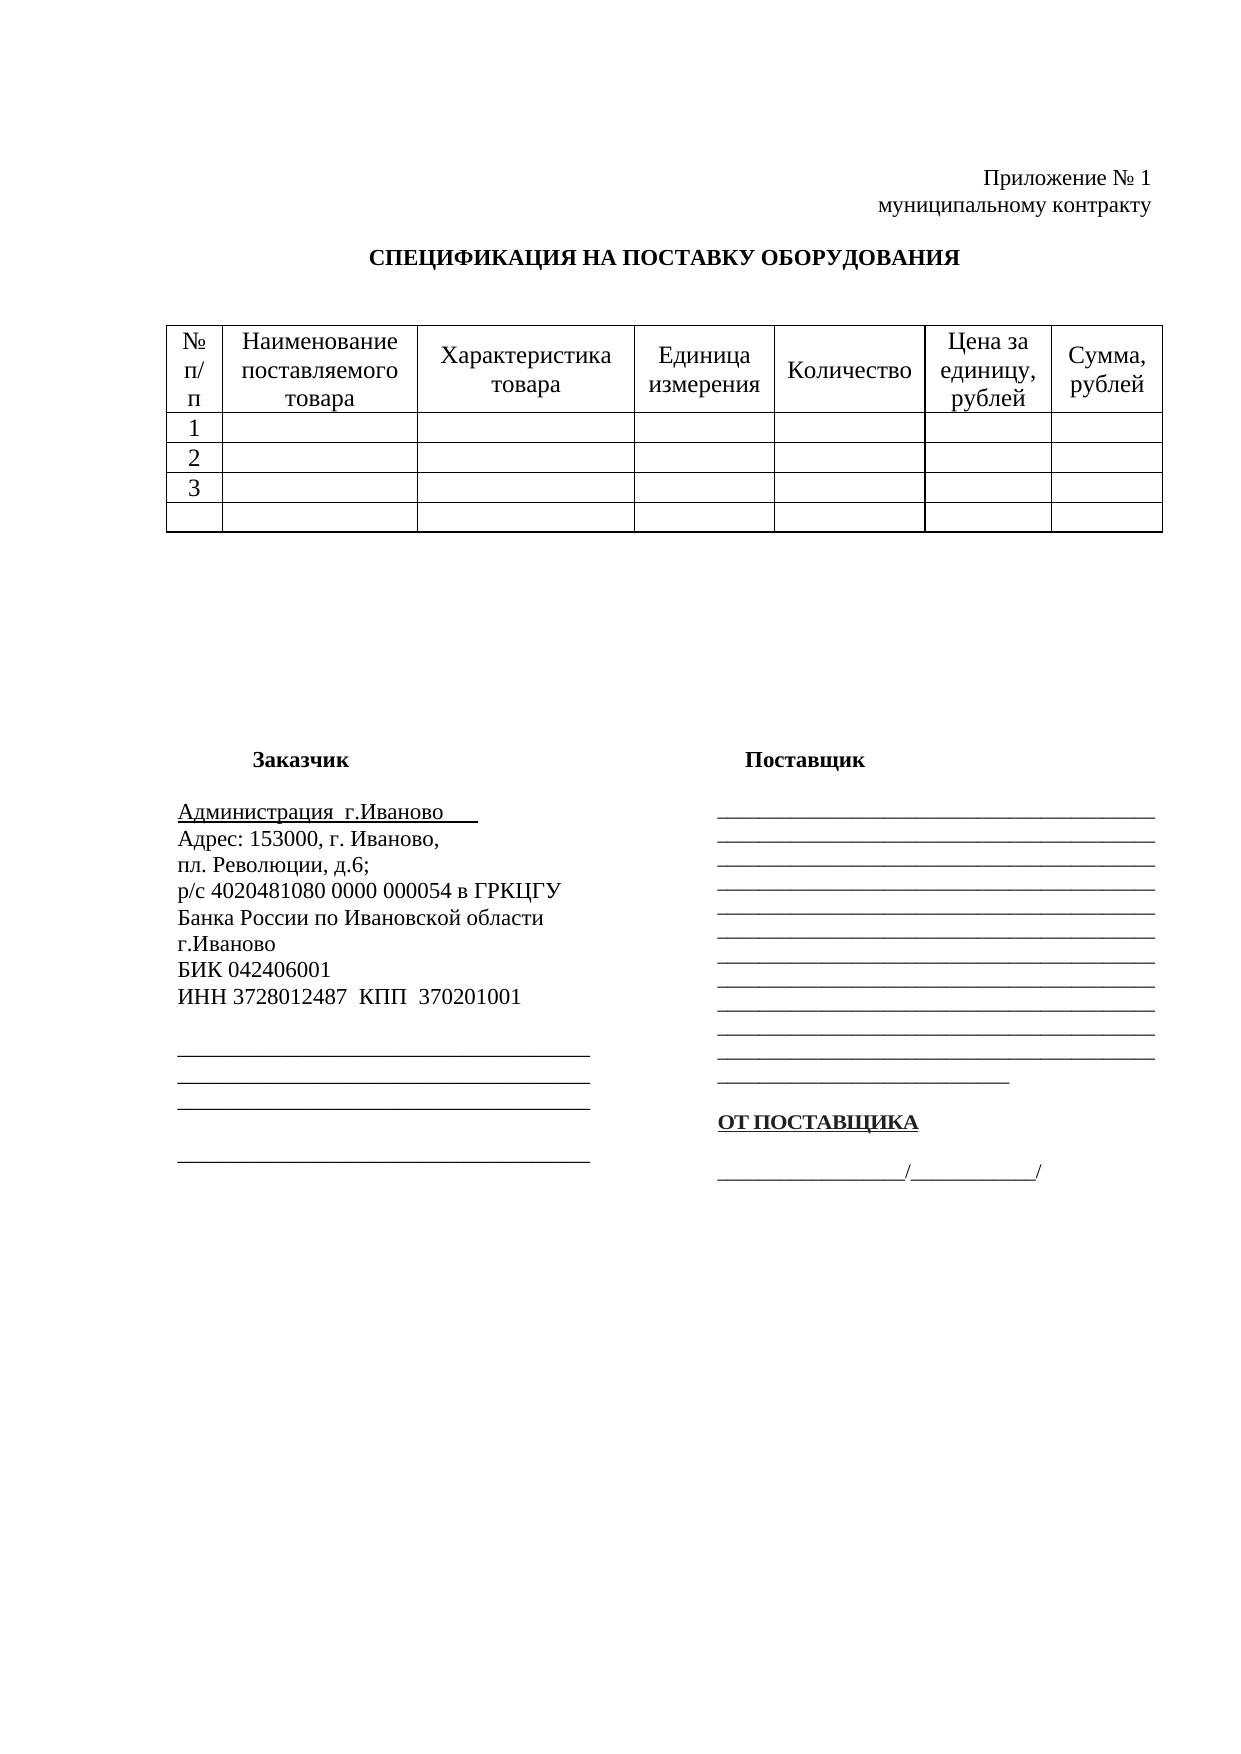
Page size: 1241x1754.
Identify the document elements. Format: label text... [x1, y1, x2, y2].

table_cell [635, 473, 774, 502]
table_cell [418, 503, 634, 531]
table_header Сумма, рублей [1052, 326, 1162, 412]
table_cell [775, 503, 924, 531]
text р/с 4020481080 0000 000054 в ГРКЦГУ [177, 877, 702, 904]
table_cell [635, 443, 774, 472]
table_cell [1052, 443, 1162, 472]
table_cell [635, 413, 774, 442]
table_header Характеристика товара [418, 326, 634, 412]
table_cell [926, 443, 1051, 472]
table_cell [926, 503, 1051, 531]
table_cell [926, 473, 1051, 502]
table_cell [1052, 413, 1162, 442]
table_cell [635, 503, 774, 531]
table_cell [418, 413, 634, 442]
text ____________________________________ [177, 1060, 702, 1086]
table_header Наименование поставляемого товара [223, 326, 417, 412]
text Адрес: 153000, г. Иваново, [177, 825, 702, 851]
table_cell [167, 503, 222, 531]
text Банка России по Ивановской области [177, 904, 702, 930]
table_cell [926, 413, 1051, 442]
table_cell [418, 443, 634, 472]
text пл. Революции, д.6; [177, 851, 702, 877]
text ____________________________________ [177, 1033, 702, 1060]
text муниципальному контракту [177, 191, 1152, 217]
text ____________________________________ [177, 1139, 702, 1165]
table_cell [1052, 473, 1162, 502]
text ИНН 3728012487 КПП 370201001 [177, 983, 702, 1009]
table_cell [775, 443, 924, 472]
table_cell 1 [167, 413, 222, 442]
text БИК 042406001 [177, 957, 702, 983]
table_cell [223, 473, 417, 502]
table_header Единица измерения [635, 326, 774, 412]
table_header № п/п [167, 326, 222, 412]
table_cell [223, 413, 417, 442]
table_cell [418, 473, 634, 502]
table_cell 3 [167, 473, 222, 502]
table_cell [1052, 503, 1162, 531]
table_cell [775, 413, 924, 442]
text Администрация г.Иваново [177, 798, 702, 825]
text г.Иваново [177, 930, 702, 957]
text СПЕЦИФИКАЦИЯ НА ПОСТАВКУ ОБОРУДОВАНИЯ [177, 243, 1152, 270]
table_cell [223, 503, 417, 531]
text Заказчик Поставщик [177, 746, 1152, 772]
table_header Цена за единицу, рублей [926, 326, 1051, 412]
table_header Количество [775, 326, 924, 412]
text Приложение № 1 [177, 164, 1152, 191]
table_cell [775, 473, 924, 502]
table_cell 2 [167, 443, 222, 472]
text ____________________________________ [177, 1086, 702, 1112]
table_cell [223, 443, 417, 472]
